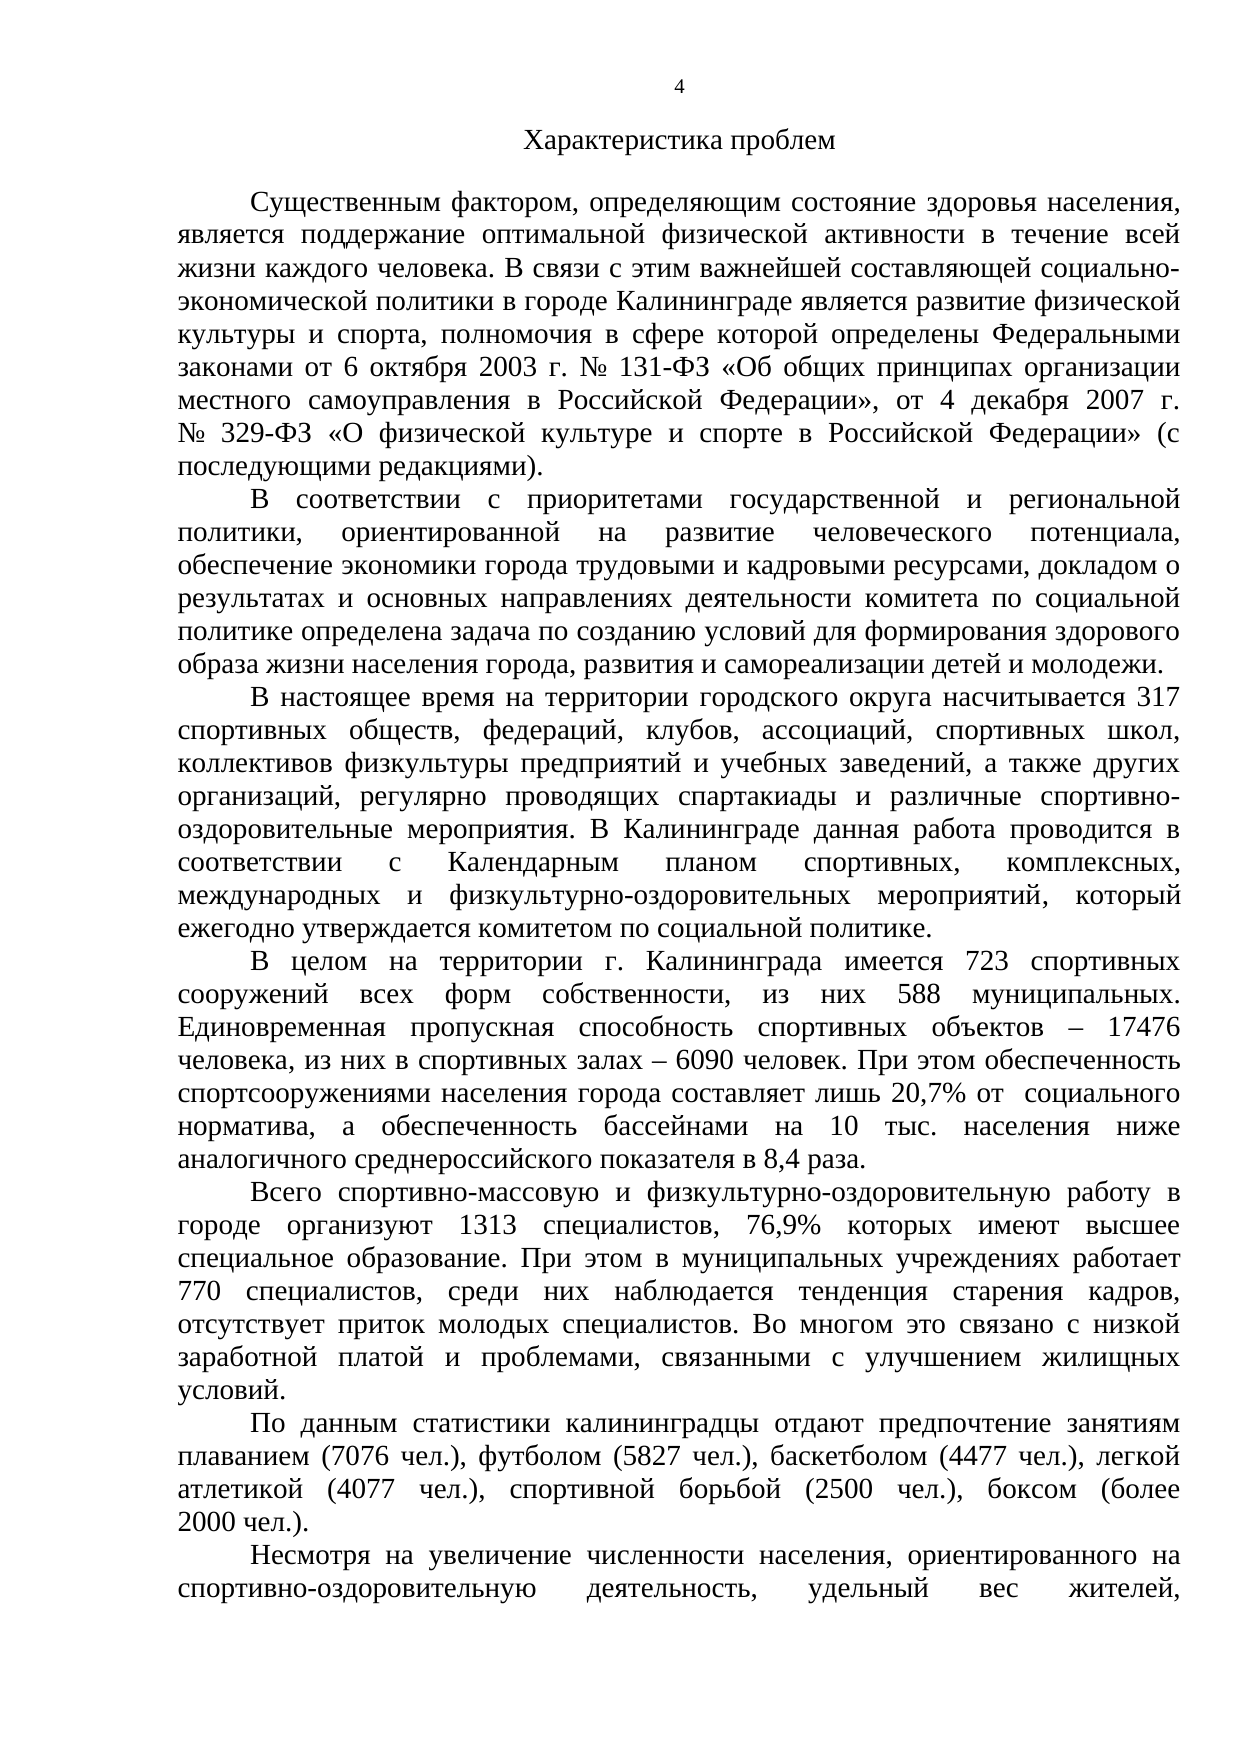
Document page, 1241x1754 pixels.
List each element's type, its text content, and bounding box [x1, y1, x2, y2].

text Всего спортивно-массовую и физкультурно-оздоровительную работу в городе организуют 1313 специалистов, 76,9% которых имеют высшее специальное образование. При этом в муниципальных учреждениях работает 770 специалистов, среди них наблюдается тенденция старения кадров, отсутствует приток молодых специалистов. Во многом это связано с низкой заработной платой и проблемами, связанными с улучшением жилищных условий. [177, 1175, 1181, 1406]
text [177, 1538, 1181, 1604]
text В целом на территории г. Калининграда имеется 723 спортивных сооружений всех форм собственности, из них 588 муниципальных. Единовременная пропускная способность спортивных объектов – 17476 человека, из них в спортивных залах – 6090 человек. При этом обеспеченность спортсооружениями населения города составляет лишь 20,7% от социального норматива, а обеспеченность бассейнами на 10 тыс. населения ниже аналогичного среднероссийского показателя в 8,4 раза. [177, 944, 1181, 1175]
subtitle Характеристика проблем [177, 122, 1181, 155]
text В соответствии с приоритетами государственной и региональной политики, ориентированной на развитие человеческого потенциала, обеспечение экономики города трудовыми и кадровыми ресурсами, докладом о результатах и основных направлениях деятельности комитета по социальной политике определена задача по созданию условий для формирования здорового образа жизни населения города, развития и самореализации детей и молодежи. [177, 482, 1181, 680]
text По данным статистики калининградцы отдают предпочтение занятиям плаванием (7076 чел.), футболом (5827 чел.), баскетболом (4477 чел.), легкой атлетикой (4077 чел.), спортивной борьбой (2500 чел.), боксом (более 2000 чел.). [177, 1406, 1181, 1538]
text Существенным фактором, определяющим состояние здоровья населения, является поддержание оптимальной физической активности в течение всей жизни каждого человека. В связи с этим важнейшей составляющей социально-экономической политики в городе Калининграде является развитие физической культуры и спорта, полномочия в сфере которой определены Федеральными законами от 6 октября . № 131-ФЗ «Об общих принципах организации местного самоуправления в Российской Федерации», от 4 декабря . № 329-ФЗ «О физической культуре и спорте в Российской Федерации» (с последующими редакциями). [177, 184, 1181, 482]
text В настоящее время на территории городского округа насчитывается 317 спортивных обществ, федераций, клубов, ассоциаций, спортивных школ, коллективов физкультуры предприятий и учебных заведений, а также других организаций, регулярно проводящих спартакиады и различные спортивно-оздоровительные мероприятия. В Калининграде данная работа проводится в соответствии с Календарным планом спортивных, комплексных, международных и физкультурно-оздоровительных мероприятий, который ежегодно утверждается комитетом по социальной политике. [177, 680, 1181, 944]
